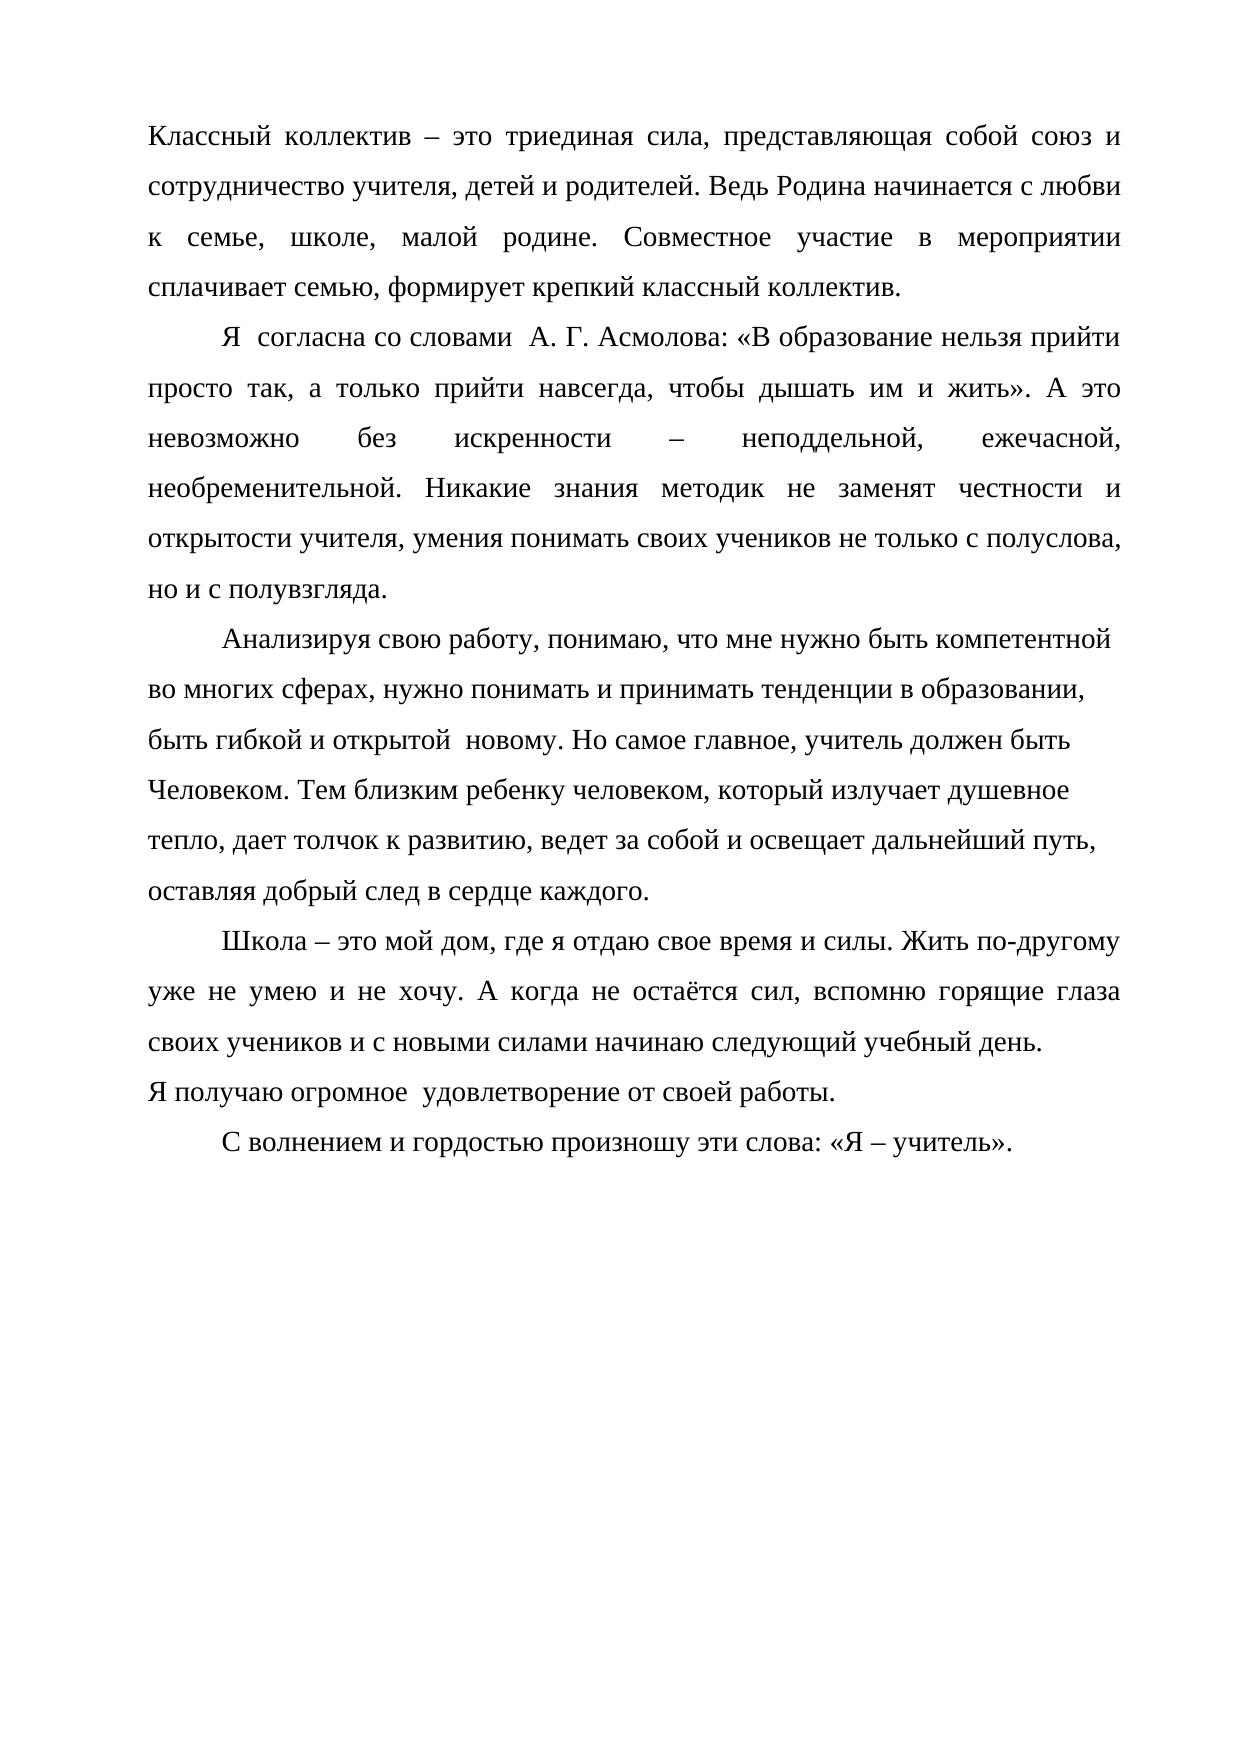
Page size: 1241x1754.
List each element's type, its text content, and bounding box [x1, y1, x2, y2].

text Я согласна со словами А. Г. Асмолова: «В образование нельзя прийти просто так, а только прийти навсегда, чтобы дышать им и жить». А это невозможно без искренности – неподдельной, ежечасной, необременительной. Никакие знания методик не заменят честности и открытости учителя, умения понимать своих учеников не только с полуслова, но и с полувзгляда. [148, 319, 1122, 604]
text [148, 118, 1122, 303]
text С волнением и гордостью произношу эти слова: «Я – учитель». [148, 1124, 1122, 1158]
text Школа – это мой дом, где я отдаю свое время и силы. Жить по-другому уже не умею и не хочу. А когда не остаётся сил, вспомню горящие глаза своих учеников и с новыми силами начинаю следующий учебный день. [148, 923, 1122, 1057]
text Анализируя свою работу, понимаю, что мне нужно быть компетентной во многих сферах, нужно понимать и принимать тенденции в образовании, быть гибкой и открытой новому. Но самое главное, учитель должен быть Человеком. Тем близким ребенку человеком, который излучает душевное тепло, дает толчок к развитию, ведет за собой и освещает дальнейший путь, оставляя добрый след в сердце каждого. [148, 621, 1122, 906]
text Я получаю огромное удовлетворение от своей работы. [148, 1074, 1122, 1108]
